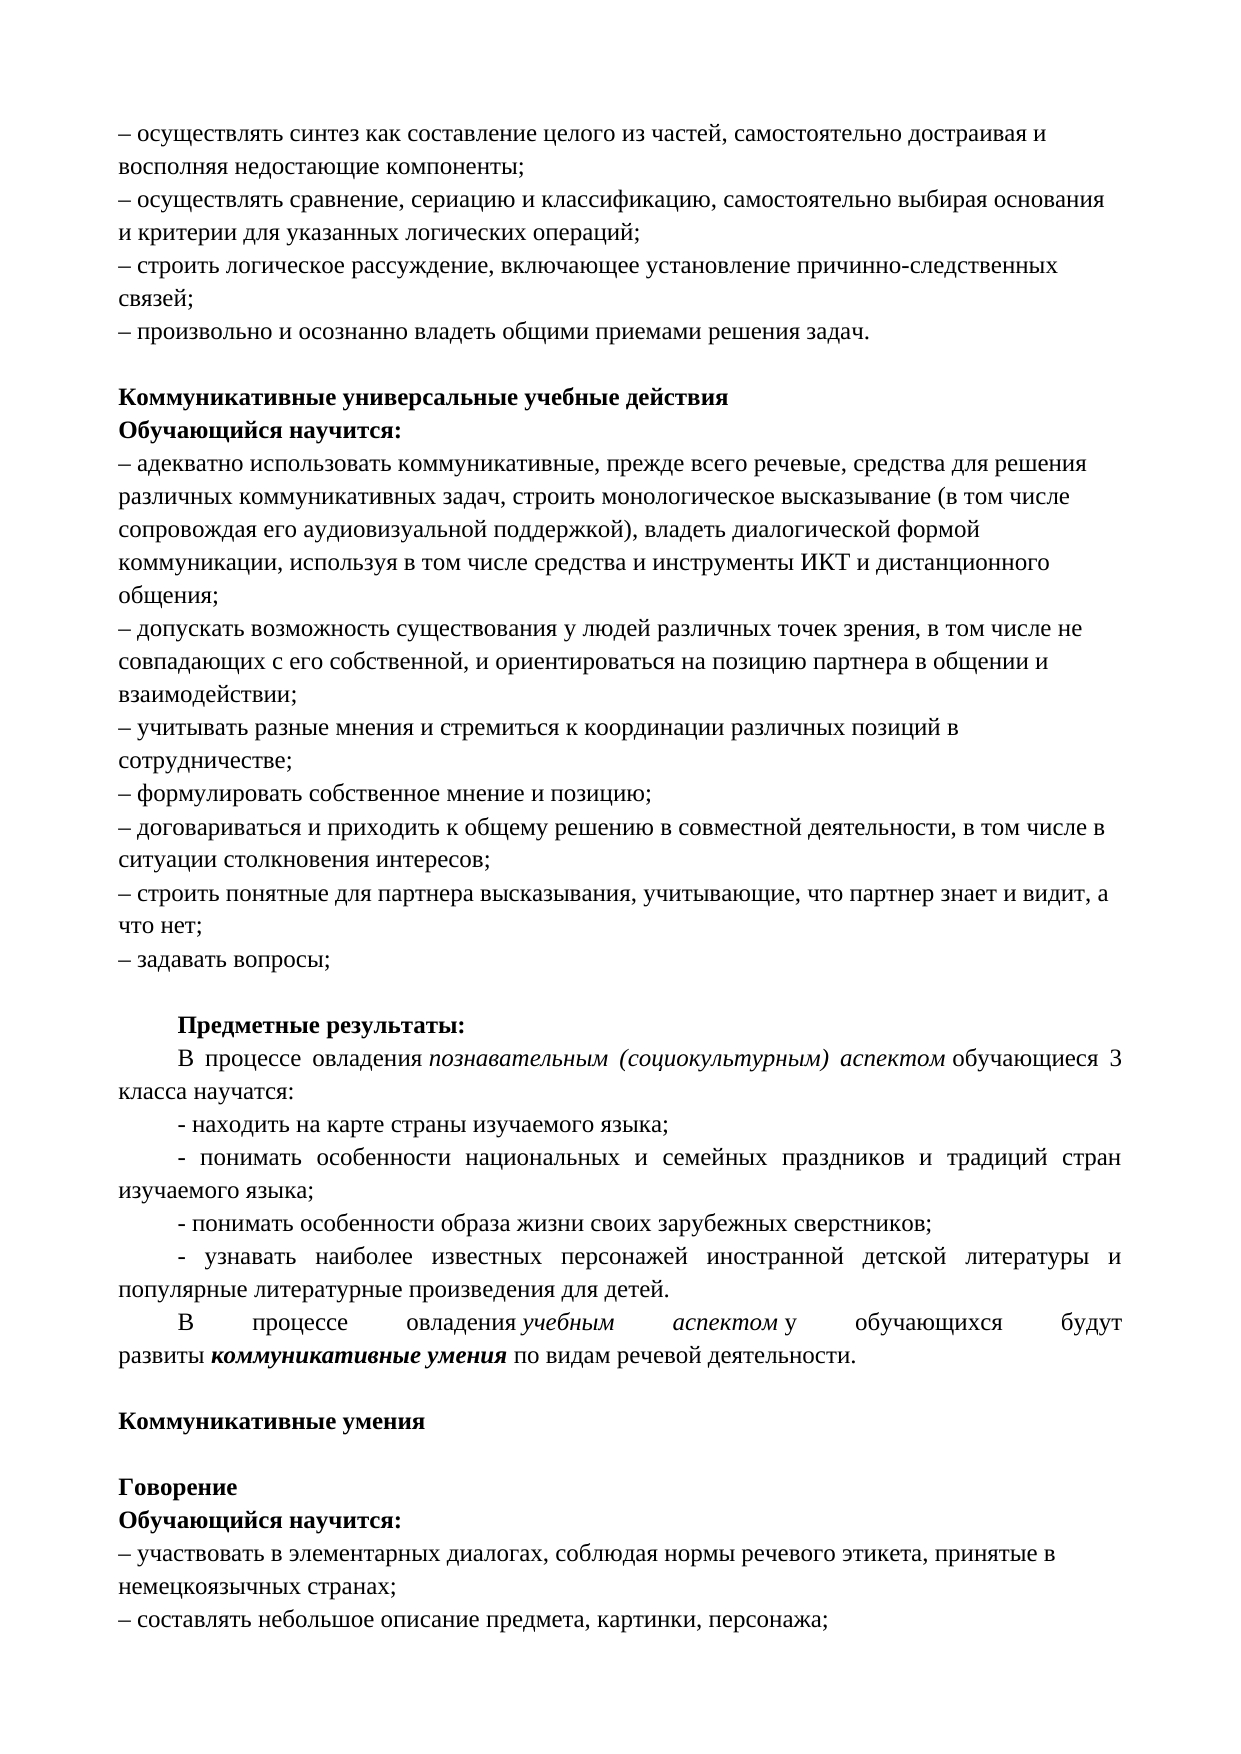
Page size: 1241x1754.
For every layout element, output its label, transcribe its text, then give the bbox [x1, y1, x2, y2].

text - понимать особенности национальных и семейных праздников и традиций стран изучаемого языка; [118, 1142, 1122, 1203]
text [118, 118, 1122, 345]
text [118, 1439, 1122, 1633]
text В процессе овладения учебным аспектом у обучающихся будут развиты коммуникативные умения по видам речевой деятельности. [118, 1307, 1122, 1369]
text - понимать особенности образа жизни своих зарубежных сверстников; [118, 1208, 1122, 1237]
text - узнавать наиболее известных персонажей иностранной детской литературы и популярные литературные произведения для детей. [118, 1241, 1122, 1303]
text В процессе овладения познавательным (социокультурным) аспектом обучающиеся 3 класса научатся: [118, 1043, 1122, 1104]
text Коммуникативные умения [118, 1373, 1122, 1435]
text Предметные результаты: [118, 1010, 1122, 1038]
text - находить на карте страны изучаемого языка; [118, 1109, 1122, 1137]
text Коммуникативные универсальные учебные действия Обучающийся научится: – адекватно использовать коммуникативные, прежде всего речевые, средства для решения различных коммуникативных задач, строить монологическое высказывание (в том числе сопровождая его аудиовизуальной поддержкой), владеть диалогической формой коммуникации, используя в том числе средства и инструменты ИКТ и дистанционного общения; – допускать возможность существования у людей различных точек зрения, в том числе не совпадающих с его собственной, и ориентироваться на позицию партнера в общении и взаимодействии; – учитывать разные мнения и стремиться к координации различных позиций в сотрудничестве; – формулировать собственное мнение и позицию; – договариваться и приходить к общему решению в совместной деятельности, в том числе в ситуации столкновения интересов; – строить понятные для партнера высказывания, учитывающие, что партнер знает и видит, а что нет; – задавать вопросы; [118, 349, 1122, 972]
